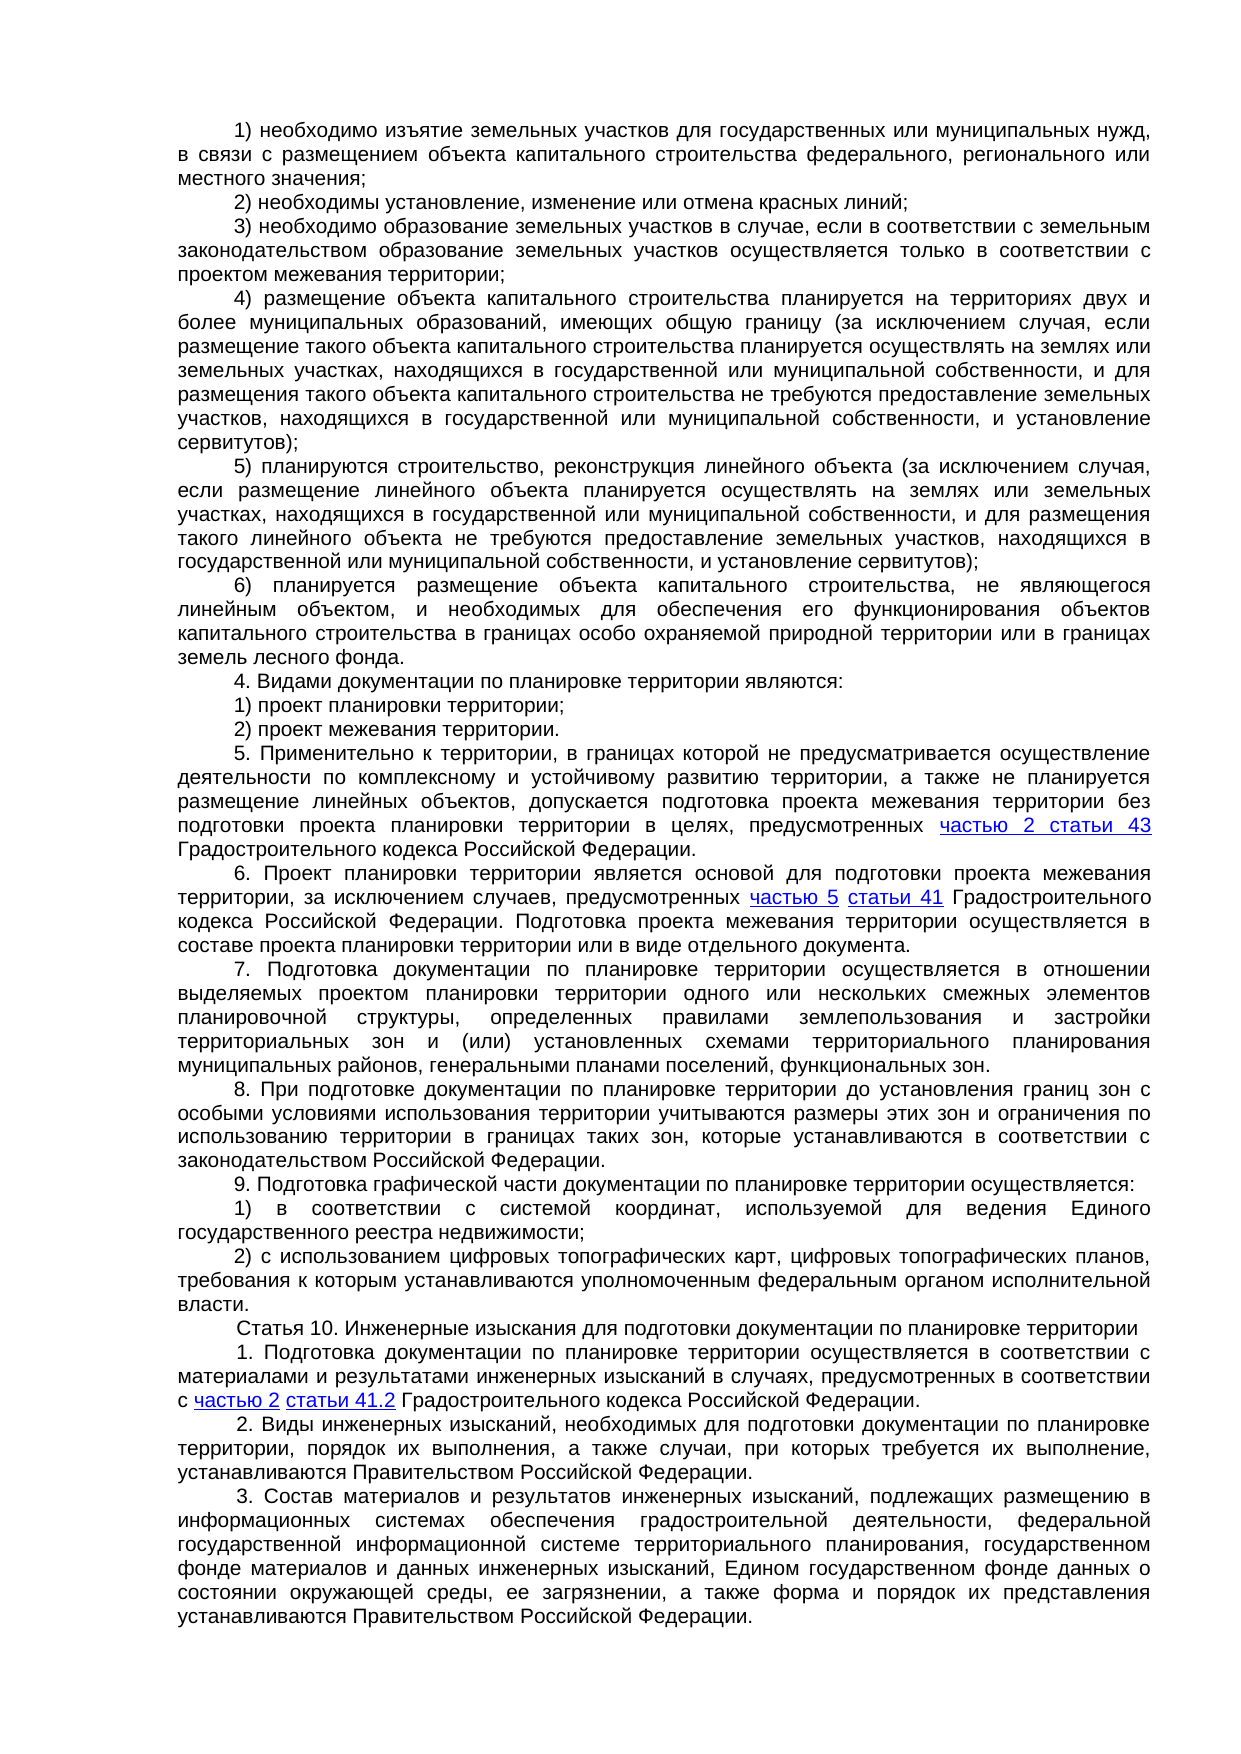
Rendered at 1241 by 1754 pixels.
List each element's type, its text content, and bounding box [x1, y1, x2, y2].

text 1) проект планировки территории; [177, 693, 1152, 717]
text 4) размещение объекта капитального строительства планируется на территориях двух и более муниципальных образований, имеющих общую границу (за исключением случая, если размещение такого объекта капитального строительства планируется осуществлять на землях или земельных участках, находящихся в государственной или муниципальной собственности, и для размещения такого объекта капитального строительства не требуются предоставление земельных участков, находящихся в государственной или муниципальной собственности, и установление сервитутов); [177, 286, 1152, 453]
text 3) необходимо образование земельных участков в случае, если в соответствии с земельным законодательством образование земельных участков осуществляется только в соответствии с проектом межевания территории; [177, 214, 1152, 286]
text 7. Подготовка документации по планировке территории осуществляется в отношении выделяемых проектом планировки территории одного или нескольких смежных элементов планировочной структуры, определенных правилами землепользования и застройки территориальных зон и (или) установленных схемами территориального планирования муниципальных районов, генеральными планами поселений, функциональных зон. [177, 957, 1152, 1076]
text 4. Видами документации по планировке территории являются: [177, 669, 1152, 693]
text 5. Применительно к территории, в границах которой не предусматривается осуществление деятельности по комплексному и устойчивому развитию территории, а также не планируется размещение линейных объектов, допускается подготовка проекта межевания территории без подготовки проекта планировки территории в целях, предусмотренных частью 2 статьи 43 Градостроительного кодекса Российской Федерации. [177, 741, 1152, 861]
text Статья 10. Инженерные изыскания для подготовки документации по планировке территории [177, 1316, 1152, 1340]
text 1. Подготовка документации по планировке территории осуществляется в соответствии с материалами и результатами инженерных изысканий в случаях, предусмотренных в соответствии с частью 2 статьи 41.2 Градостроительного кодекса Российской Федерации. [177, 1340, 1152, 1412]
text 3. Состав материалов и результатов инженерных изысканий, подлежащих размещению в информационных системах обеспечения градостроительной деятельности, федеральной государственной информационной системе территориального планирования, государственном фонде материалов и данных инженерных изысканий, Едином государственном фонде данных о состоянии окружающей среды, ее загрязнении, а также форма и порядок их представления устанавливаются Правительством Российской Федерации. [177, 1484, 1152, 1627]
text 1) необходимо изъятие земельных участков для государственных или муниципальных нужд, в связи с размещением объекта капитального строительства федерального, регионального или местного значения; [177, 118, 1152, 190]
text 1) в соответствии с системой координат, используемой для ведения Единого государственного реестра недвижимости; [177, 1196, 1152, 1244]
text 2) с использованием цифровых топографических карт, цифровых топографических планов, требования к которым устанавливаются уполномоченным федеральным органом исполнительной власти. [177, 1244, 1152, 1316]
text 6) планируется размещение объекта капитального строительства, не являющегося линейным объектом, и необходимых для обеспечения его функционирования объектов капитального строительства в границах особо охраняемой природной территории или в границах земель лесного фонда. [177, 573, 1152, 669]
text 9. Подготовка графической части документации по планировке территории осуществляется: [177, 1172, 1152, 1196]
text 8. При подготовке документации по планировке территории до установления границ зон с особыми условиями использования территории учитываются размеры этих зон и ограничения по использованию территории в границах таких зон, которые устанавливаются в соответствии с законодательством Российской Федерации. [177, 1076, 1152, 1172]
text 6. Проект планировки территории является основой для подготовки проекта межевания территории, за исключением случаев, предусмотренных частью 5 статьи 41 Градостроительного кодекса Российской Федерации. Подготовка проекта межевания территории осуществляется в составе проекта планировки территории или в виде отдельного документа. [177, 861, 1152, 957]
text 2. Виды инженерных изысканий, необходимых для подготовки документации по планировке территории, порядок их выполнения, а также случаи, при которых требуется их выполнение, устанавливаются Правительством Российской Федерации. [177, 1412, 1152, 1484]
text 5) планируются строительство, реконструкция линейного объекта (за исключением случая, если размещение линейного объекта планируется осуществлять на землях или земельных участках, находящихся в государственной или муниципальной собственности, и для размещения такого линейного объекта не требуются предоставление земельных участков, находящихся в государственной или муниципальной собственности, и установление сервитутов); [177, 453, 1152, 573]
text 2) проект межевания территории. [177, 717, 1152, 741]
text 2) необходимы установление, изменение или отмена красных линий; [177, 190, 1152, 214]
